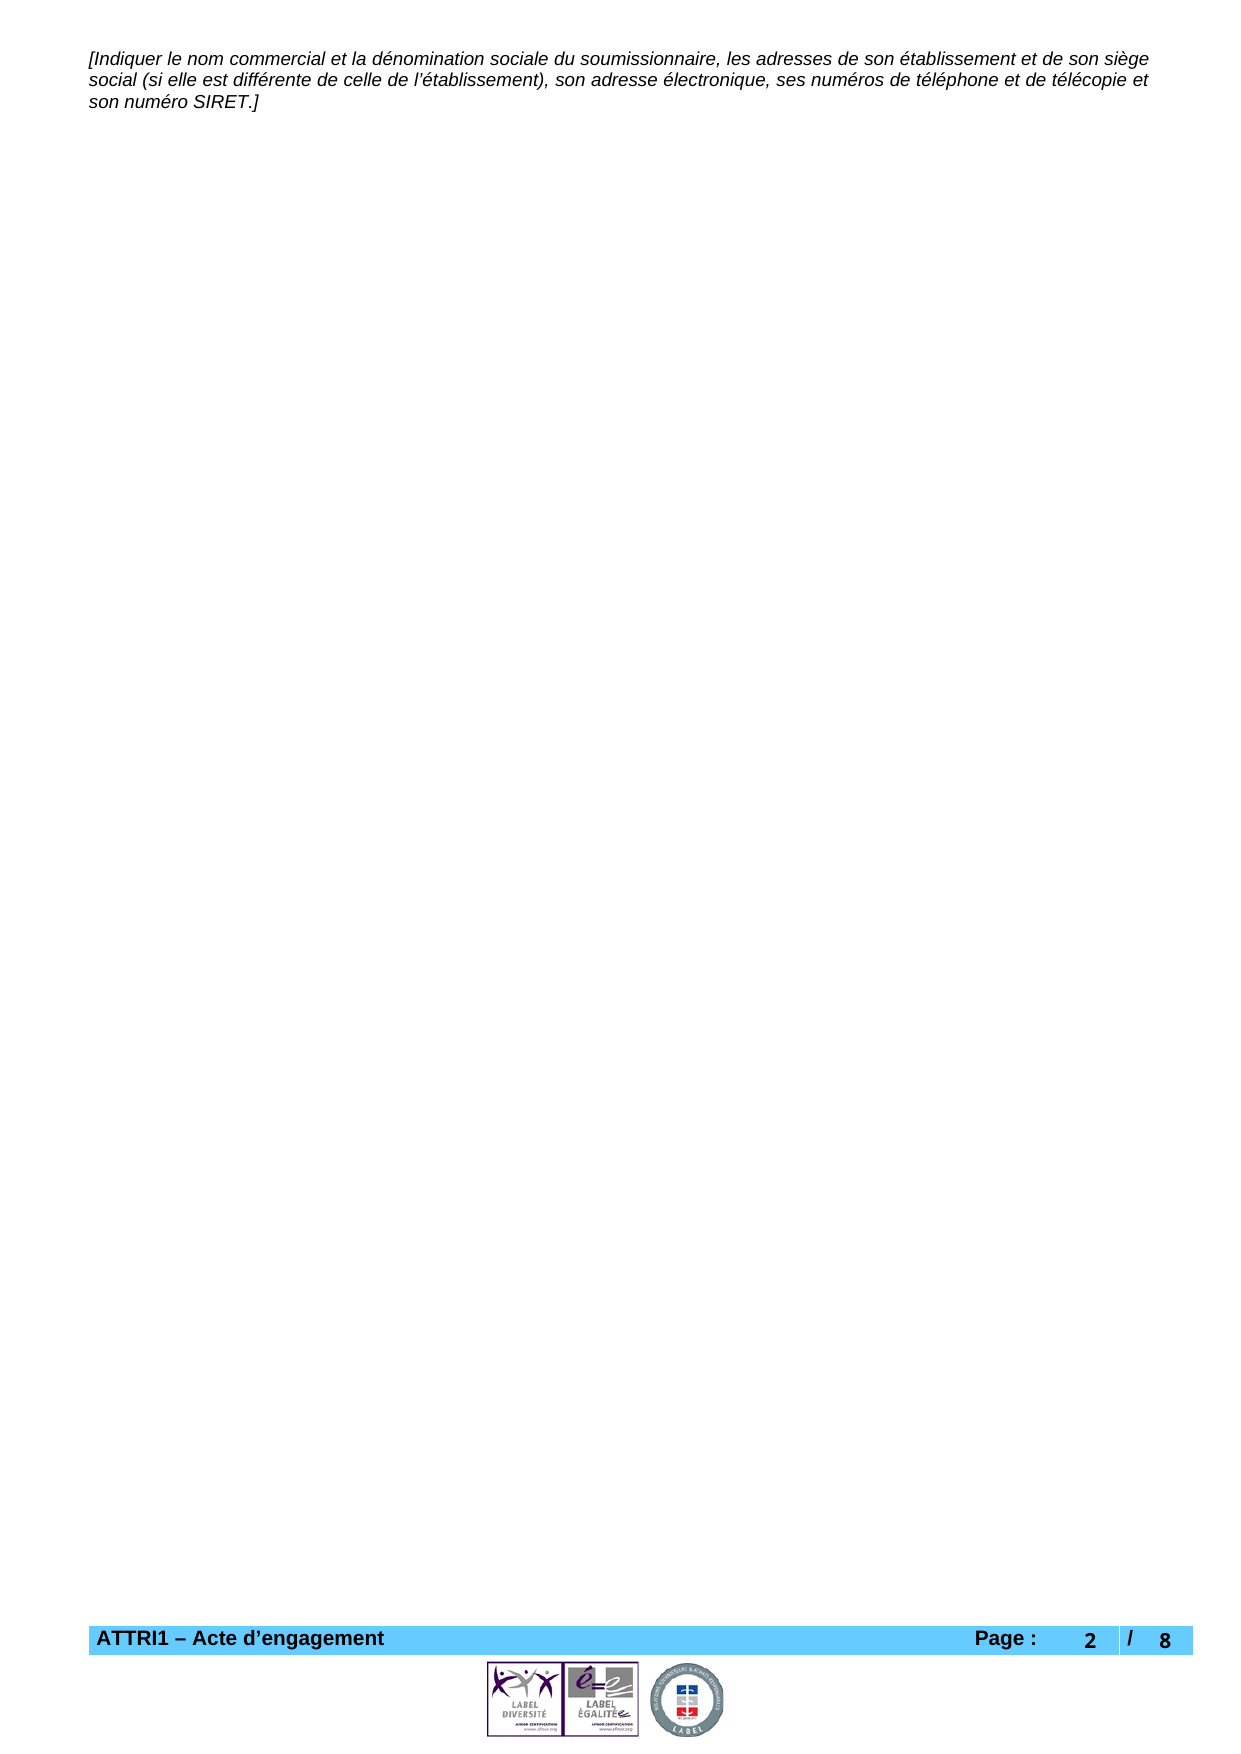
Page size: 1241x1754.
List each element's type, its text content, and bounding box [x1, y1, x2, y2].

picture [487, 1661, 639, 1737]
picture [650, 1663, 724, 1737]
text [Indiquer le nom commercial et la dénomination sociale du soumissionnaire, les adresses de son établissement et de son siège social (si elle est différente de celle de l’établissement), son adresse électronique, ses numéros de téléphone et de télécopie et son numéro SIRET.] [89, 47, 1152, 112]
